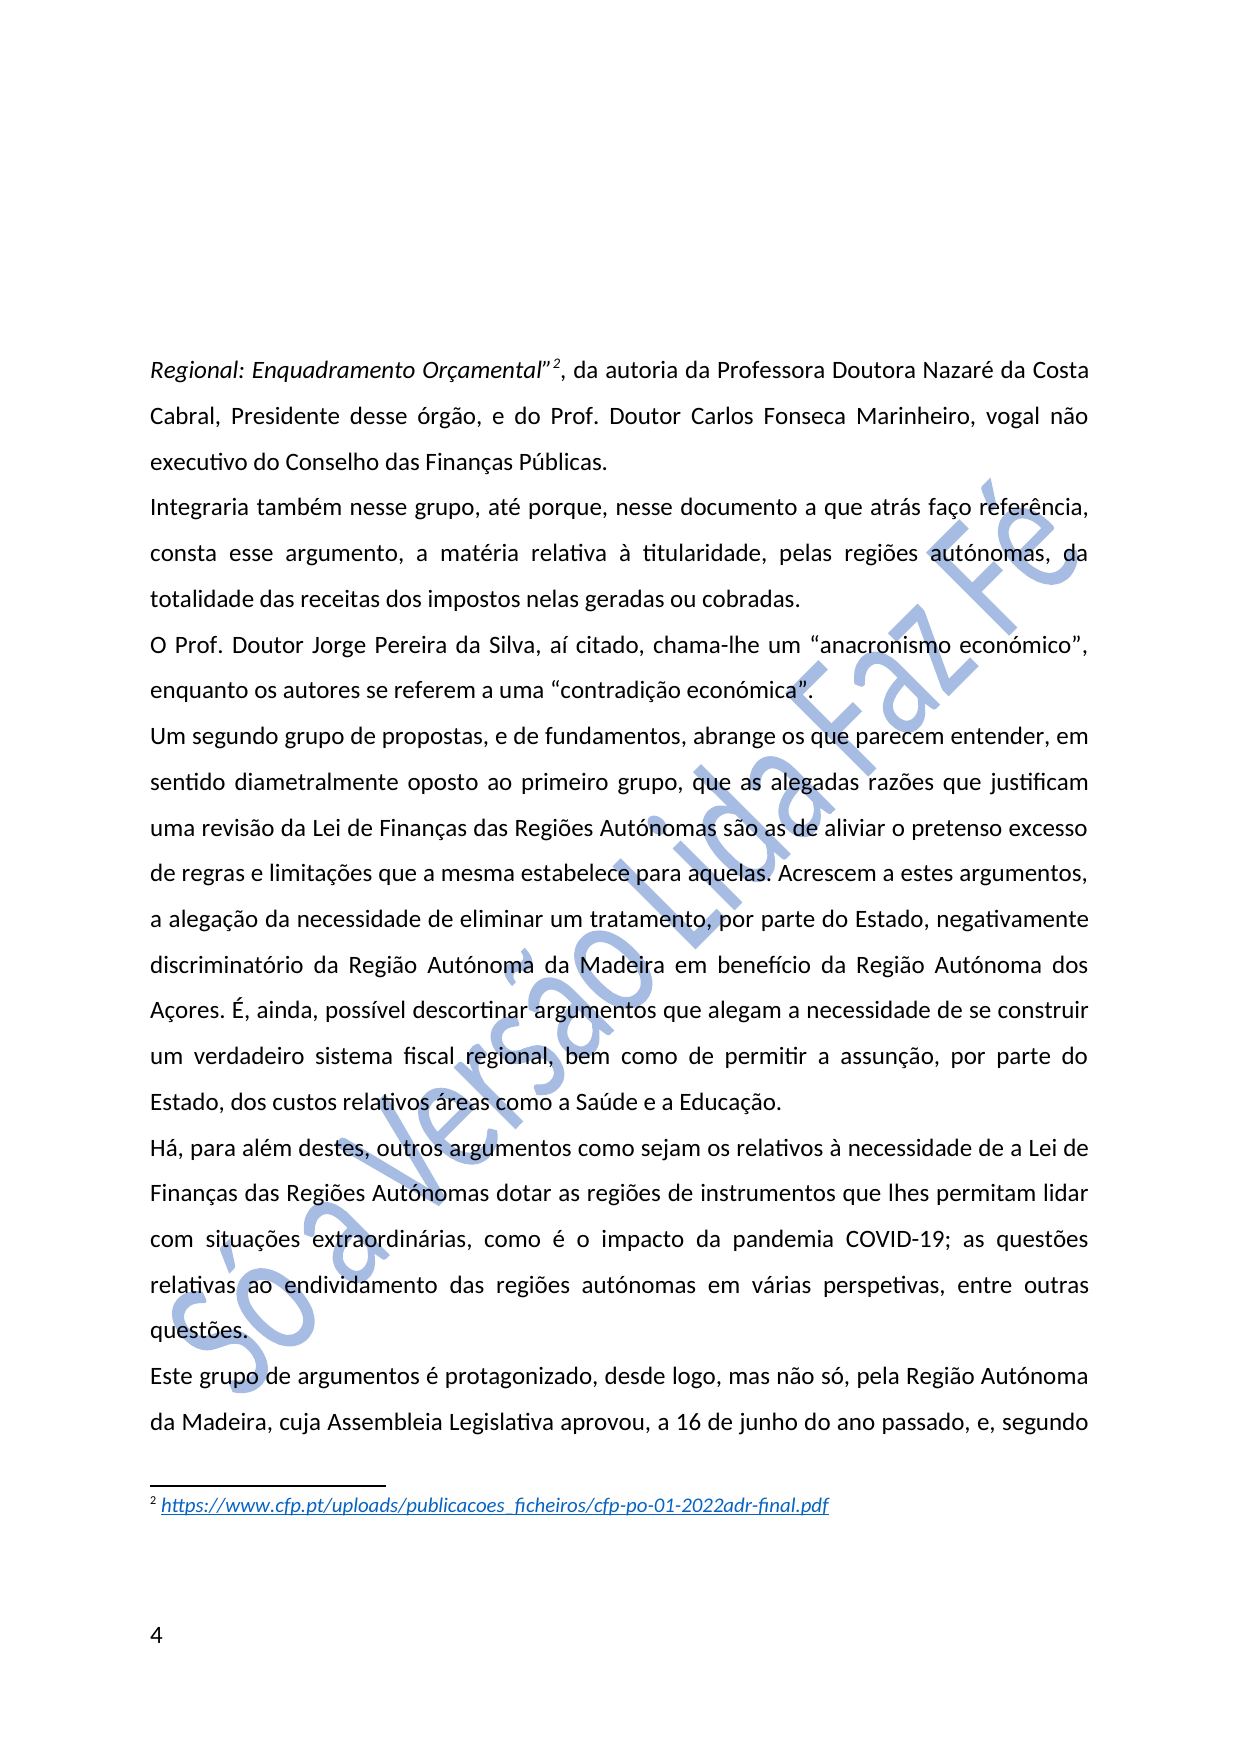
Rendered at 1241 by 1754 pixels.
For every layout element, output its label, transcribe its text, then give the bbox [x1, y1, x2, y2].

text Há, para além destes, outros argumentos como sejam os relativos à necessidade de a Lei de Finanças das Regiões Autónomas dotar as regiões de instrumentos que lhes permitam lidar com situações extraordinárias, como é o impacto da pandemia COVID-19; as questões relativas ao endividamento das regiões autónomas em várias perspetivas, entre outras questões. [150, 1132, 1090, 1345]
text Um segundo grupo de propostas, e de fundamentos, abrange os que parecem entender, em sentido diametralmente oposto ao primeiro grupo, que as alegadas razões que justificam uma revisão da Lei de Finanças das Regiões Autónomas são as de aliviar o pretenso excesso de regras e limitações que a mesma estabelece para aquelas. Acrescem a estes argumentos, a alegação da necessidade de eliminar um tratamento, por parte do Estado, negativamente discriminatório da Região Autónoma da Madeira em benefício da Região Autónoma dos Açores. É, ainda, possível descortinar argumentos que alegam a necessidade de se construir um verdadeiro sistema fiscal regional, bem como de permitir a assunção, por parte do Estado, dos custos relativos áreas como a Saúde e a Educação. [150, 720, 1090, 1117]
text O Prof. Doutor Jorge Pereira da Silva, aí citado, chama-lhe um “anacronismo económico”, enquanto os autores se referem a uma “contradição económica”. [150, 629, 1090, 705]
text Integraria também nesse grupo, até porque, nesse documento a que atrás faço referência, consta esse argumento, a matéria relativa à titularidade, pelas regiões autónomas, da totalidade das receitas dos impostos nelas geradas ou cobradas. [150, 492, 1090, 613]
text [150, 1360, 1090, 1437]
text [150, 354, 1090, 476]
